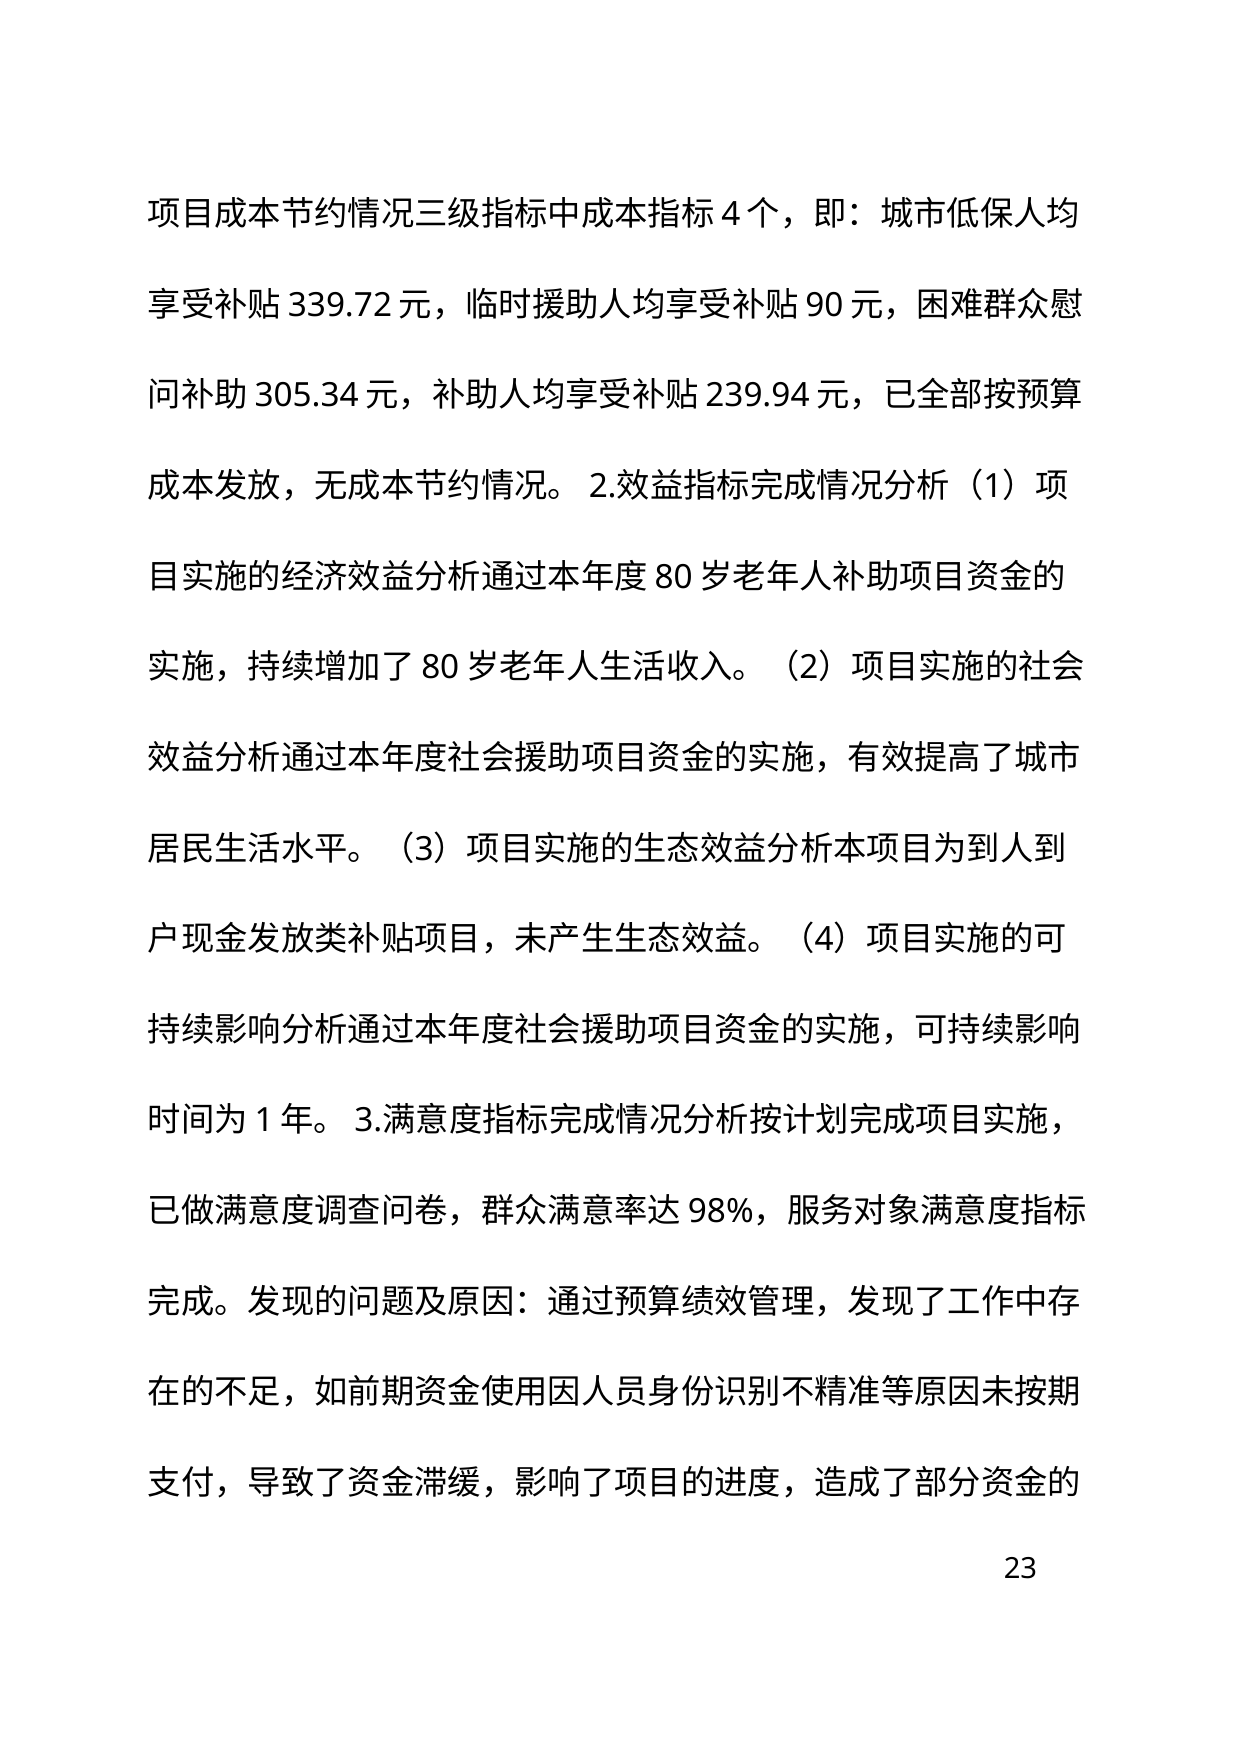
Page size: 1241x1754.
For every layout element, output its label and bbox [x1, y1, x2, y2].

text [148, 166, 1093, 1525]
